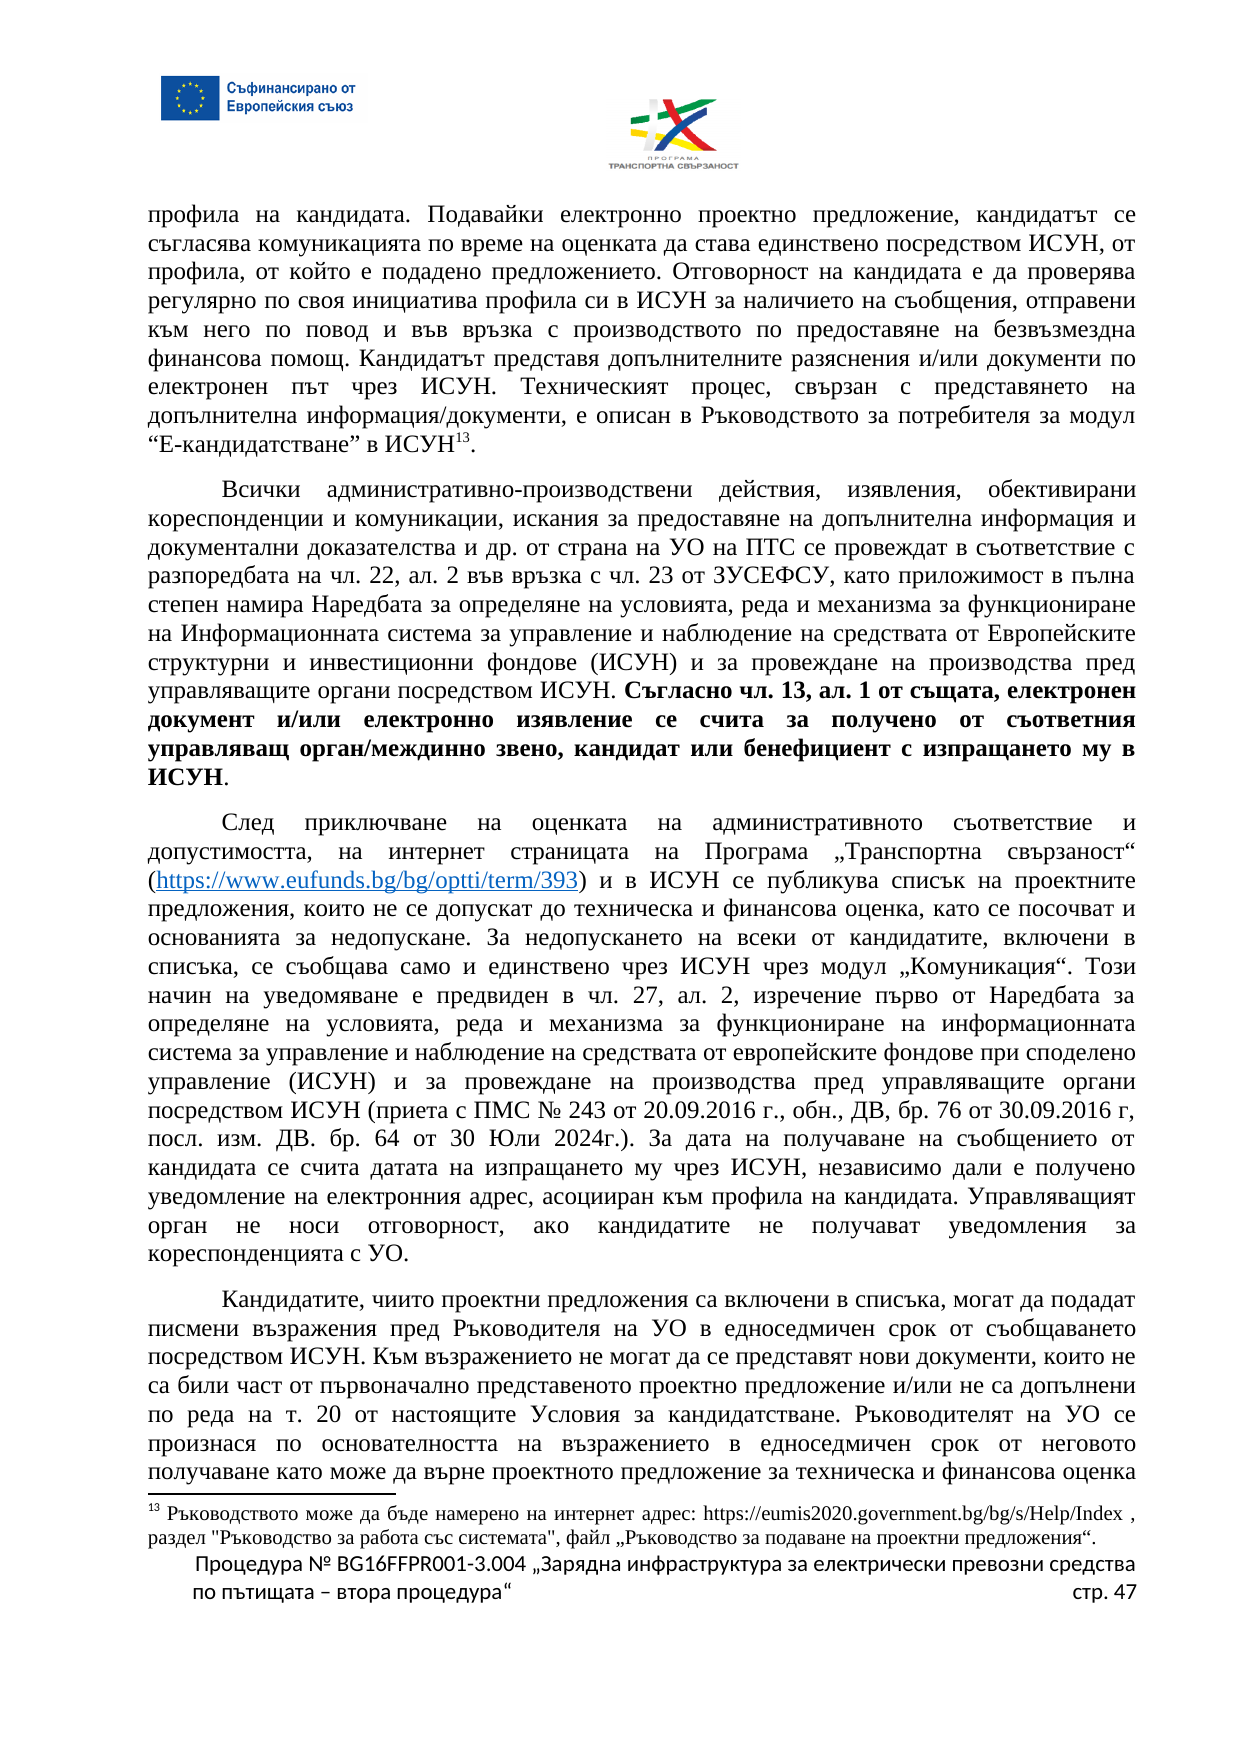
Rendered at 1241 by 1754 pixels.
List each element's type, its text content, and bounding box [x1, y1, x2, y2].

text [148, 199, 1137, 458]
text След приключване на оценката на административното съответствие и допустимостта, на интернет страницата на Програма „Транспортна свързаност“ (https://www.eufunds.bg/bg/optti/term/393) и в ИСУН се публикува списък на проектните предложения, които не се допускат до техническа и финансова оценка, като се посочват и основанията за недопускане. За недопускането на всеки от кандидатите, включени в списъка, се съобщава само и единствено чрез ИСУН чрез модул „Комуникация“. Този начин на уведомяване е предвиден в чл. 27, ал. 2, изречение първо от Наредбата за определяне на условията, реда и механизма за функциониране на информационната система за управление и наблюдение на средствата от европейските фондове при споделено управление (ИСУН) и за провеждане на производства пред управляващите органи посредством ИСУН (приета с ПМС № 243 от 20.09.2016 г., обн., ДВ, бр. 76 от 30.09.2016 г, посл. изм. ДВ. бр. 64 от 30 Юли 2024г.). За дата на получаване на съобщението от кандидата се счита датата на изпращането му чрез ИСУН, независимо дали е получено уведомление на електронния адрес, асоцииран към профила на кандидата. Управляващият орган не носи отговорност, ако кандидатите не получават уведомления за кореспонденцията с УО. [148, 807, 1137, 1267]
picture [158, 73, 368, 123]
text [148, 1284, 1137, 1485]
text Всички административно-производствени действия, изявления, обективирани кореспонденции и комуникации, искания за предоставяне на допълнителна информация и документални доказателства и др. от страна на УО на ПТС се провеждат в съответствие с разпоредбата на чл. 22, ал. 2 във връзка с чл. 23 от ЗУСЕФСУ, като приложимост в пълна степен намира Наредбата за определяне на условията, реда и механизма за функциониране на Информационната система за управление и наблюдение на средствата от Европейските структурни и инвестиционни фондове (ИСУН) и за провеждане на производства пред управляващите органи посредством ИСУН. Съгласно чл. 13, ал. 1 от същата, електронен документ и/или електронно изявление се счита за получено от съответния управляващ орган/междинно звено, кандидат или бенефициент с изпращането му в ИСУН. [148, 474, 1137, 791]
